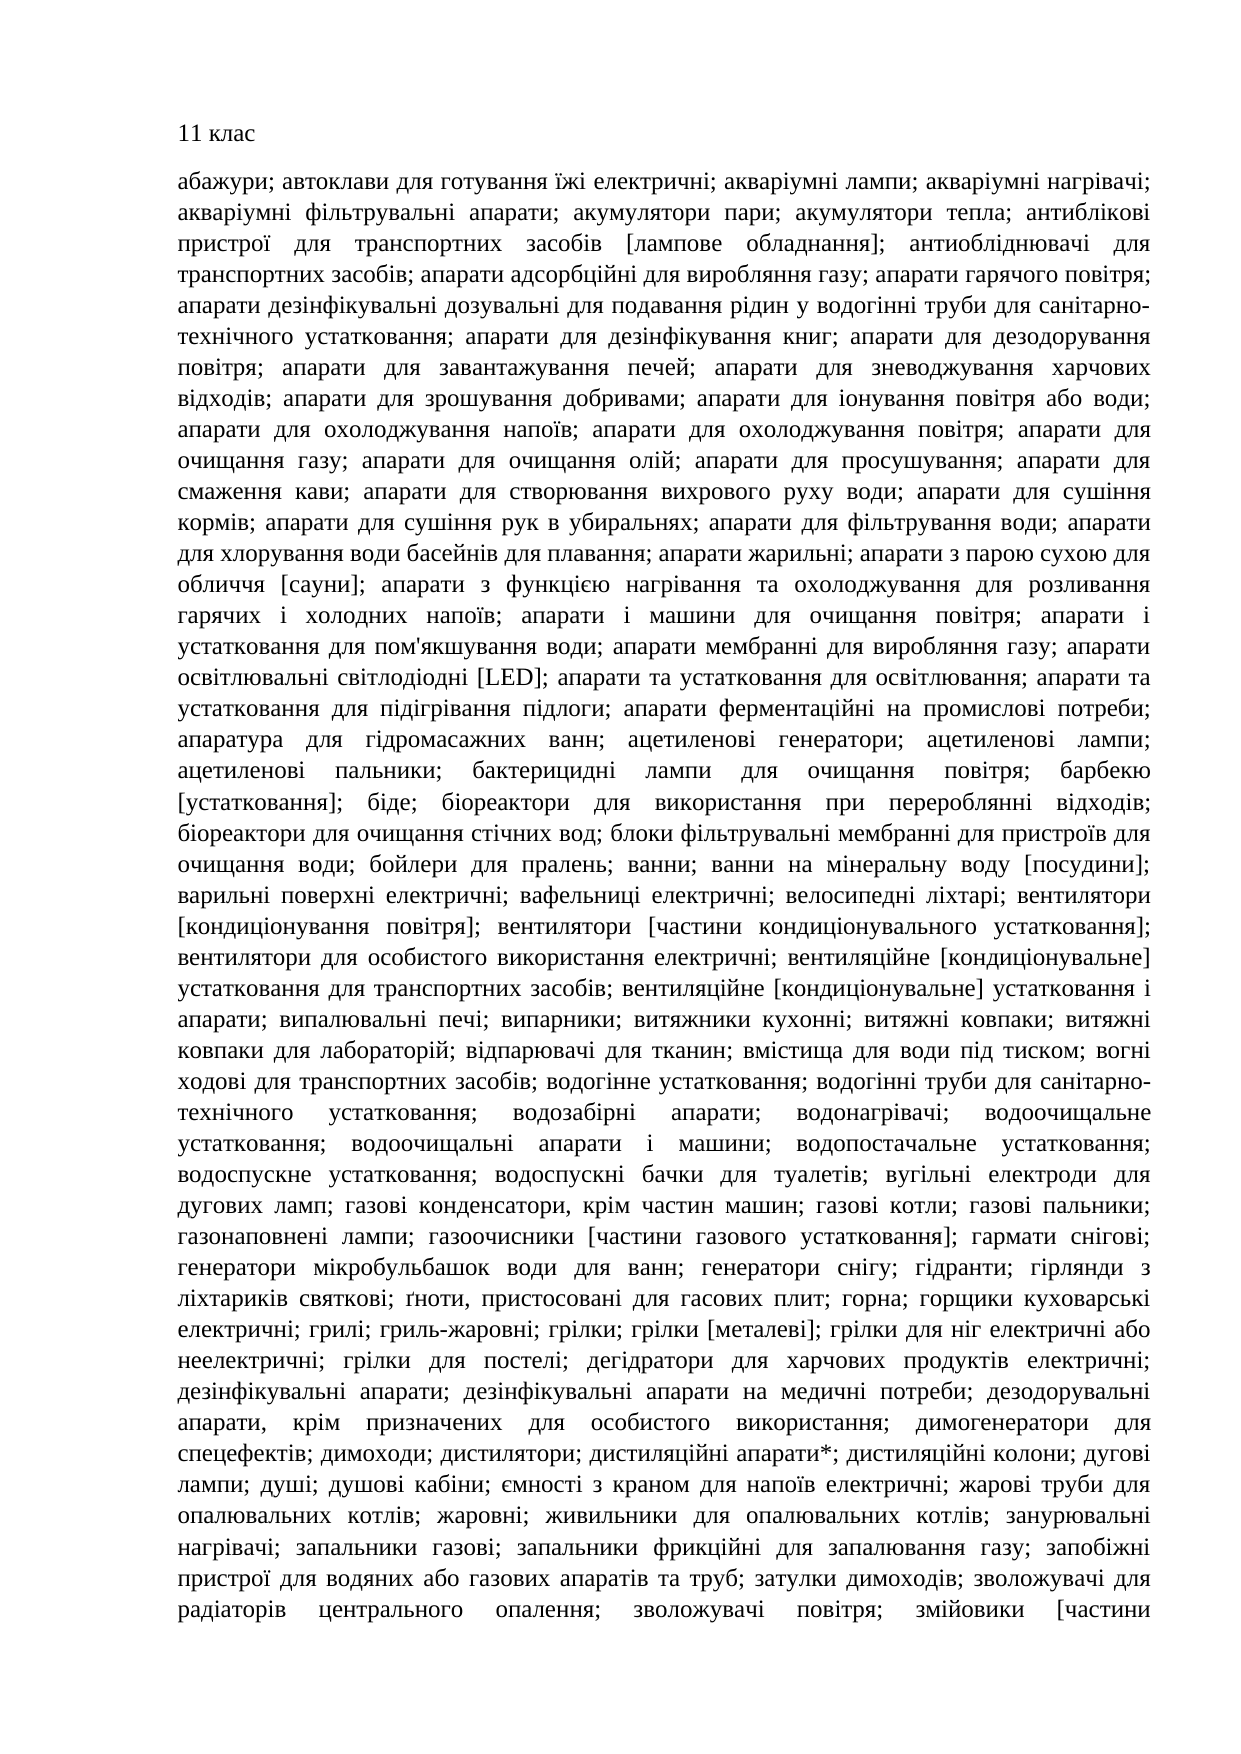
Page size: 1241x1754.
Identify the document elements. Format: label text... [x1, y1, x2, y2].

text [177, 166, 1152, 1622]
text 11 клас [177, 118, 1152, 147]
